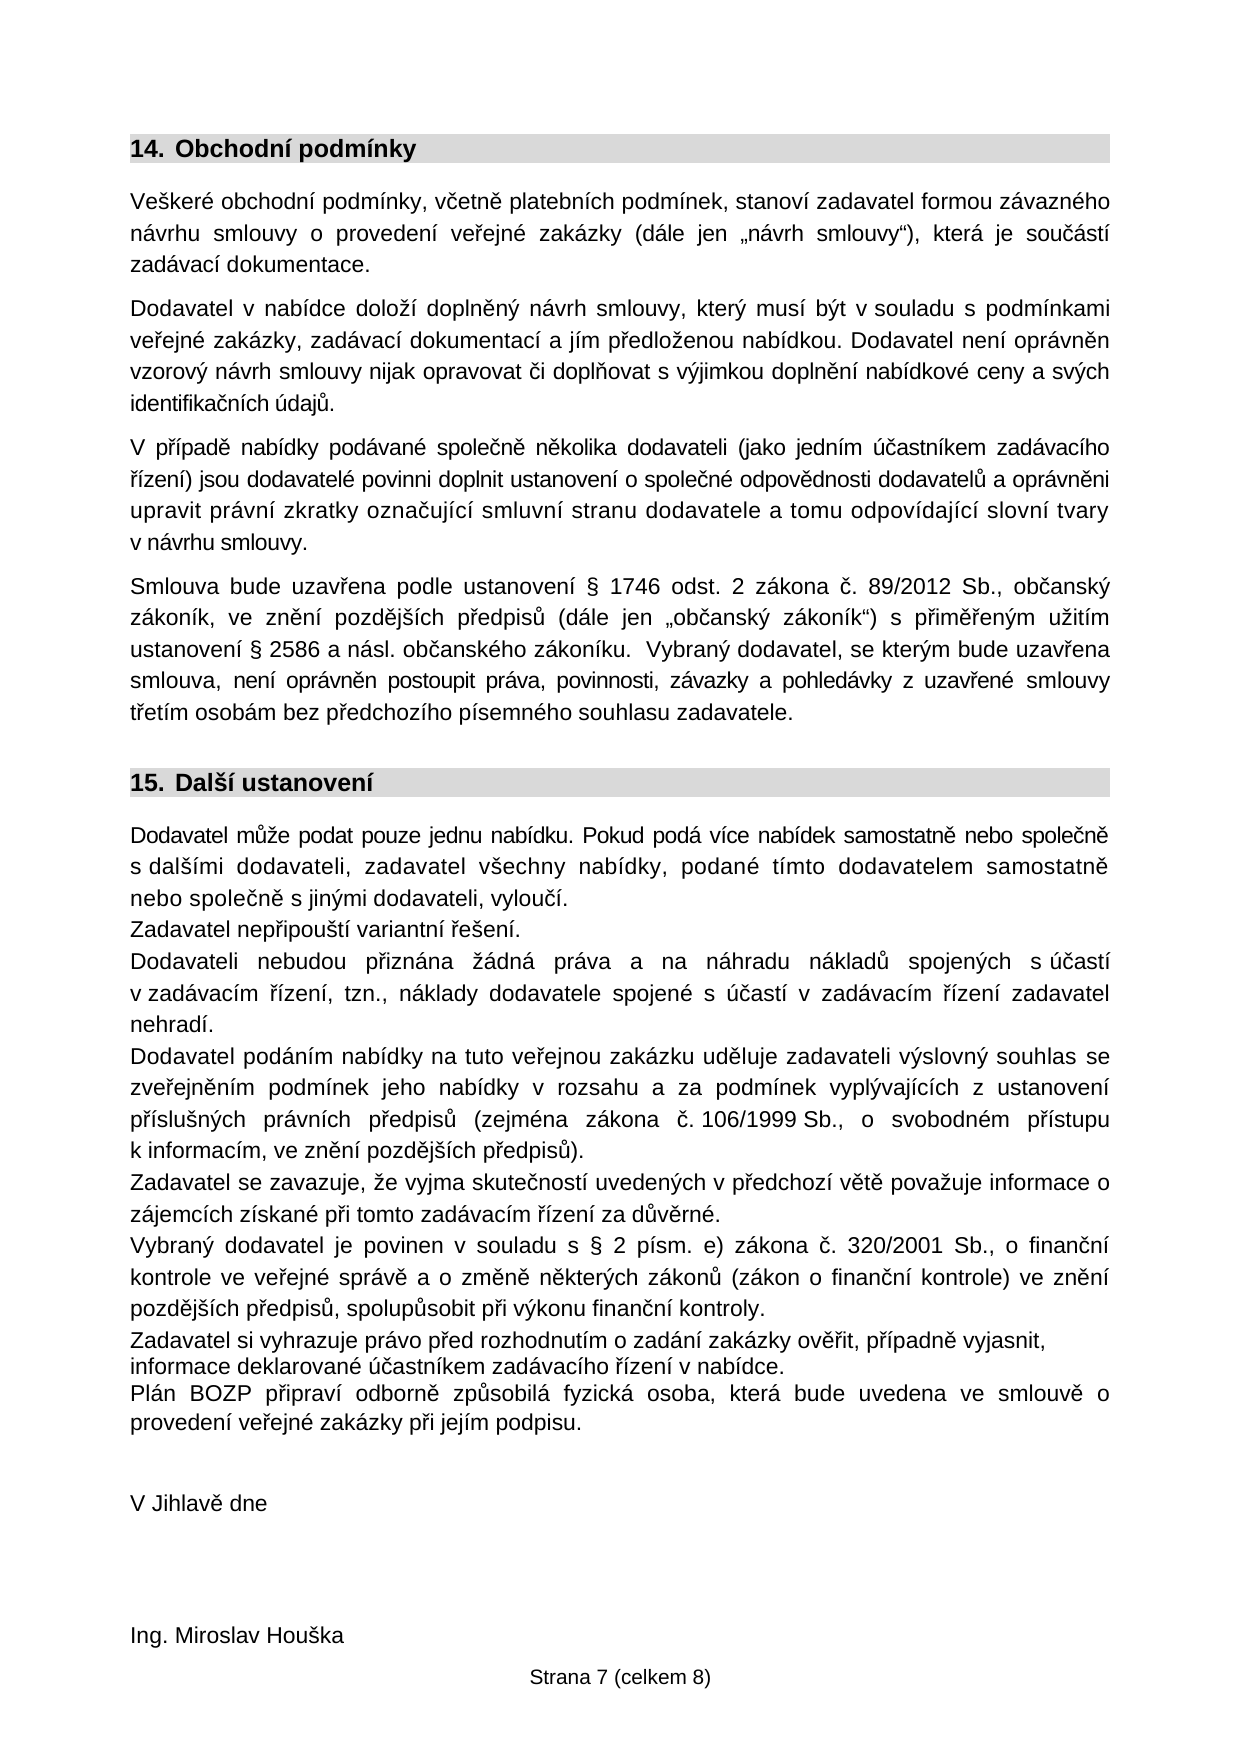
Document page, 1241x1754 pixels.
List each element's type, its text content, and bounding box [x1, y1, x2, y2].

text V Jihlavě dne [130, 1490, 1110, 1516]
text Ing. Miroslav Houška [130, 1622, 1110, 1648]
text Zadavatel nepřipouští variantní řešení. [130, 916, 1110, 943]
text Smlouva bude uzavřena podle ustanovení § 1746 odst. 2 zákona č. 89/2012 Sb., občanský zákoník, ve znění pozdějších předpisů (dále jen „občanský zákoník“) s přiměřeným užitím ustanovení § 2586 a násl. občanského zákoníku. Vybraný dodavatel, se kterým bude uzavřena smlouva, není oprávněn postoupit práva, povinnosti, závazky a pohledávky z uzavřené smlouvy třetím osobám bez předchozího písemného souhlasu zadavatele. [130, 573, 1110, 725]
text Dodavateli nebudou přiznána žádná práva a na náhradu nákladů spojených s účastí v zadávacím řízení, tzn., náklady dodavatele spojené s účastí v zadávacím řízení zadavatel nehradí. [130, 948, 1110, 1037]
subtitle Další ustanovení [130, 768, 1110, 797]
text Vybraný dodavatel je povinen v souladu s § 2 písm. e) zákona č. 320/2001 Sb., o finanční kontrole ve veřejné správě a o změně některých zákonů (zákon o finanční kontrole) ve znění pozdějších předpisů, spolupůsobit při výkonu finanční kontroly. [130, 1232, 1110, 1322]
subtitle Obchodní podmínky [130, 134, 1110, 163]
text Zadavatel si vyhrazuje právo před rozhodnutím o zadání zakázky ověřit, případně vyjasnit, informace deklarované účastníkem zadávacího řízení v nabídce. [130, 1327, 1110, 1379]
text V případě nabídky podávané společně několika dodavateli (jako jedním účastníkem zadávacího řízení) jsou dodavatelé povinni doplnit ustanovení o společné odpovědnosti dodavatelů a oprávněni upravit právní zkratky označující smluvní stranu dodavatele a tomu odpovídající slovní tvary v návrhu smlouvy. [130, 434, 1110, 555]
text Veškeré obchodní podmínky, včetně platebních podmínek, stanoví zadavatel formou závazného návrhu smlouvy o provedení veřejné zakázky (dále jen „návrh smlouvy“), která je součástí zadávací dokumentace. [130, 188, 1110, 277]
text Plán BOZP připraví odborně způsobilá fyzická osoba, která bude uvedena ve smlouvě o provedení veřejné zakázky při jejím podpisu. [130, 1379, 1110, 1435]
text Zadavatel se zavazuje, že vyjma skutečností uvedených v předchozí větě považuje informace o zájemcích získané při tomto zadávacím řízení za důvěrné. [130, 1169, 1110, 1227]
text Dodavatel v nabídce doloží doplněný návrh smlouvy, který musí být v souladu s podmínkami veřejné zakázky, zadávací dokumentací a jím předloženou nabídkou. Dodavatel není oprávněn vzorový návrh smlouvy nijak opravovat či doplňovat s výjimkou doplnění nabídkové ceny a svých identifikačních údajů. [130, 295, 1110, 416]
text Dodavatel může podat pouze jednu nabídku. Pokud podá více nabídek samostatně nebo společně s dalšími dodavateli, zadavatel všechny nabídky, podané tímto dodavatelem samostatně nebo společně s jinými dodavateli, vyloučí. [130, 822, 1110, 911]
text Dodavatel podáním nabídky na tuto veřejnou zakázku uděluje zadavateli výslovný souhlas se zveřejněním podmínek jeho nabídky v rozsahu a za podmínek vyplývajících z ustanovení příslušných právních předpisů (zejména zákona č. 106/1999 Sb., o svobodném přístupu k informacím, ve znění pozdějších předpisů). [130, 1043, 1110, 1164]
